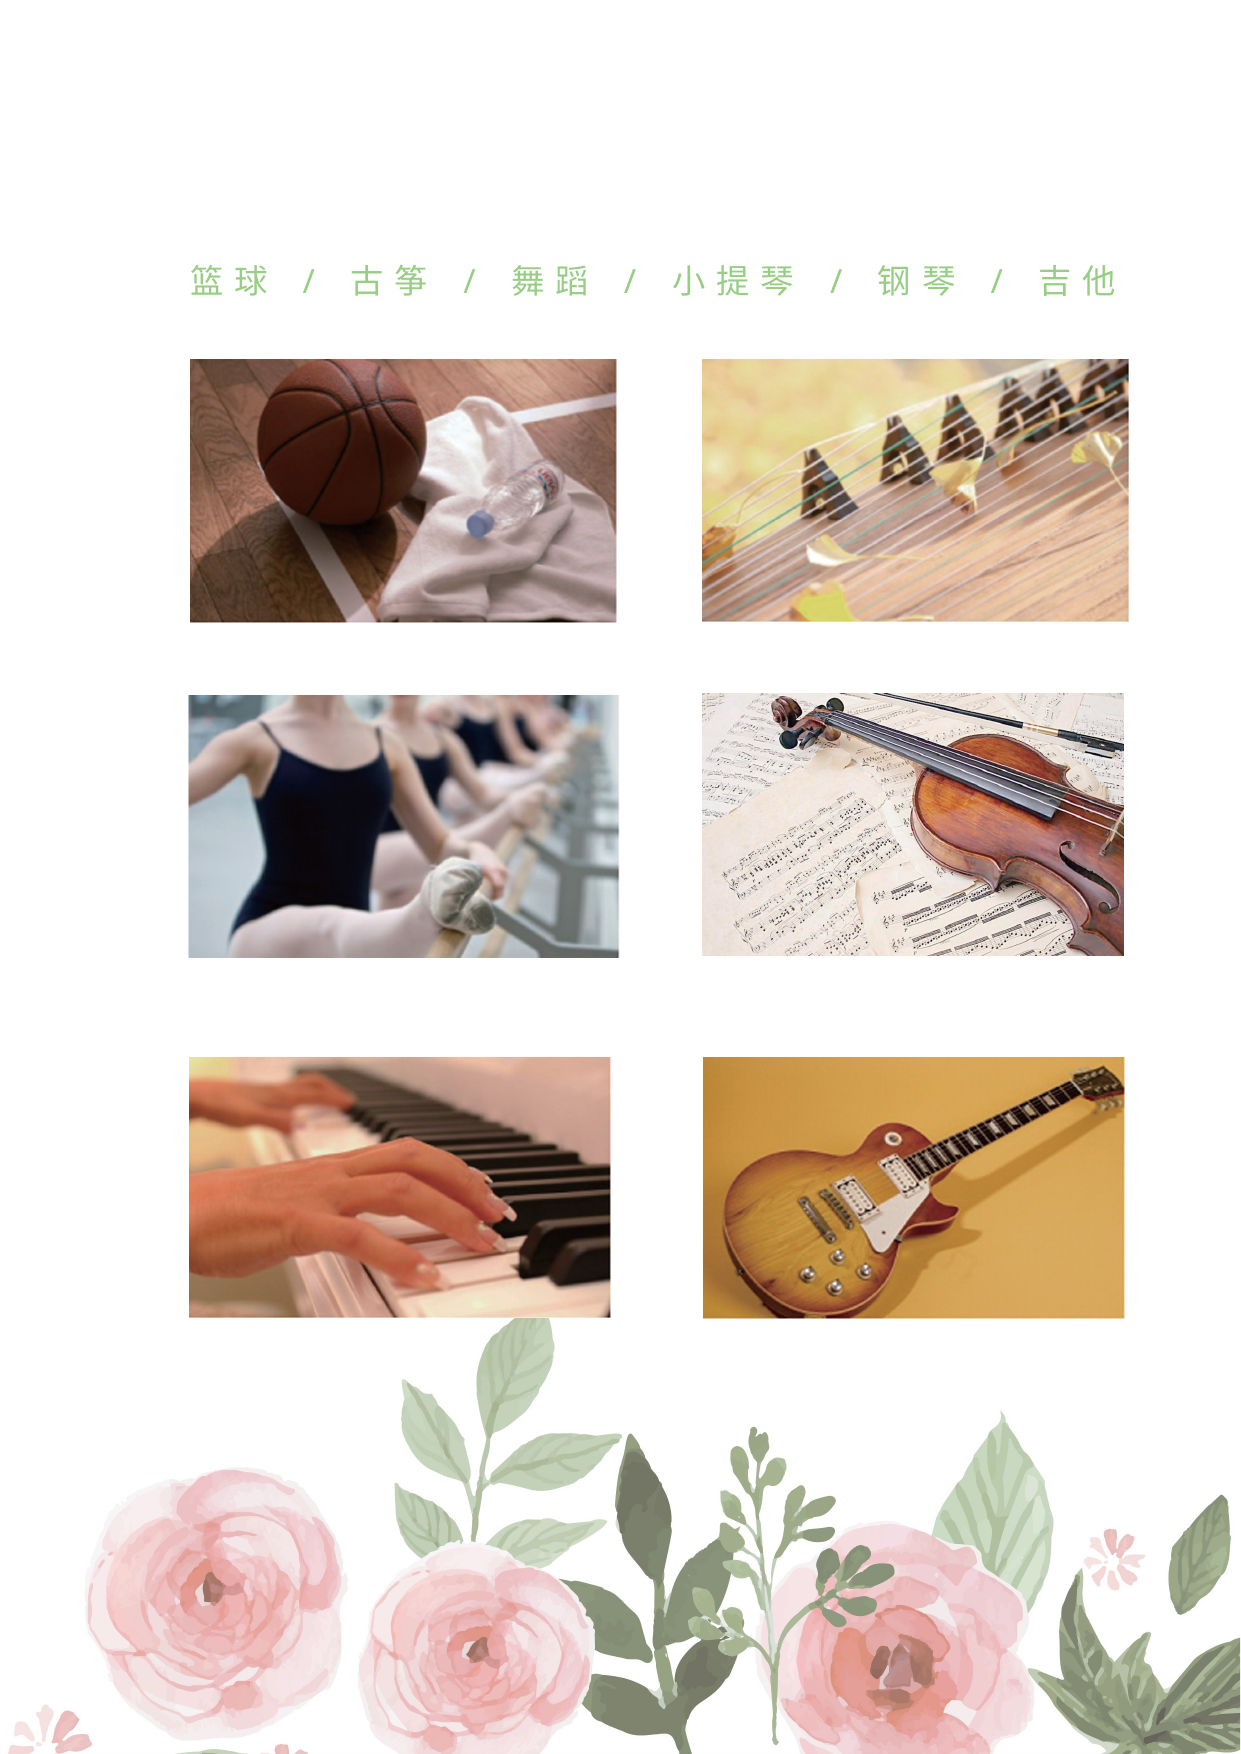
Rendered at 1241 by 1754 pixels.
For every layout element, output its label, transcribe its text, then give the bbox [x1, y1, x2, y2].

picture [187, 693, 621, 960]
text 篮 球 / 古 筝 / 舞 蹈 / 小 提 琴 / 钢 琴 / 吉 他 [190, 251, 1240, 305]
picture [0, 1055, 1241, 1754]
picture [702, 693, 1124, 956]
picture [190, 358, 618, 623]
picture [702, 359, 1130, 622]
